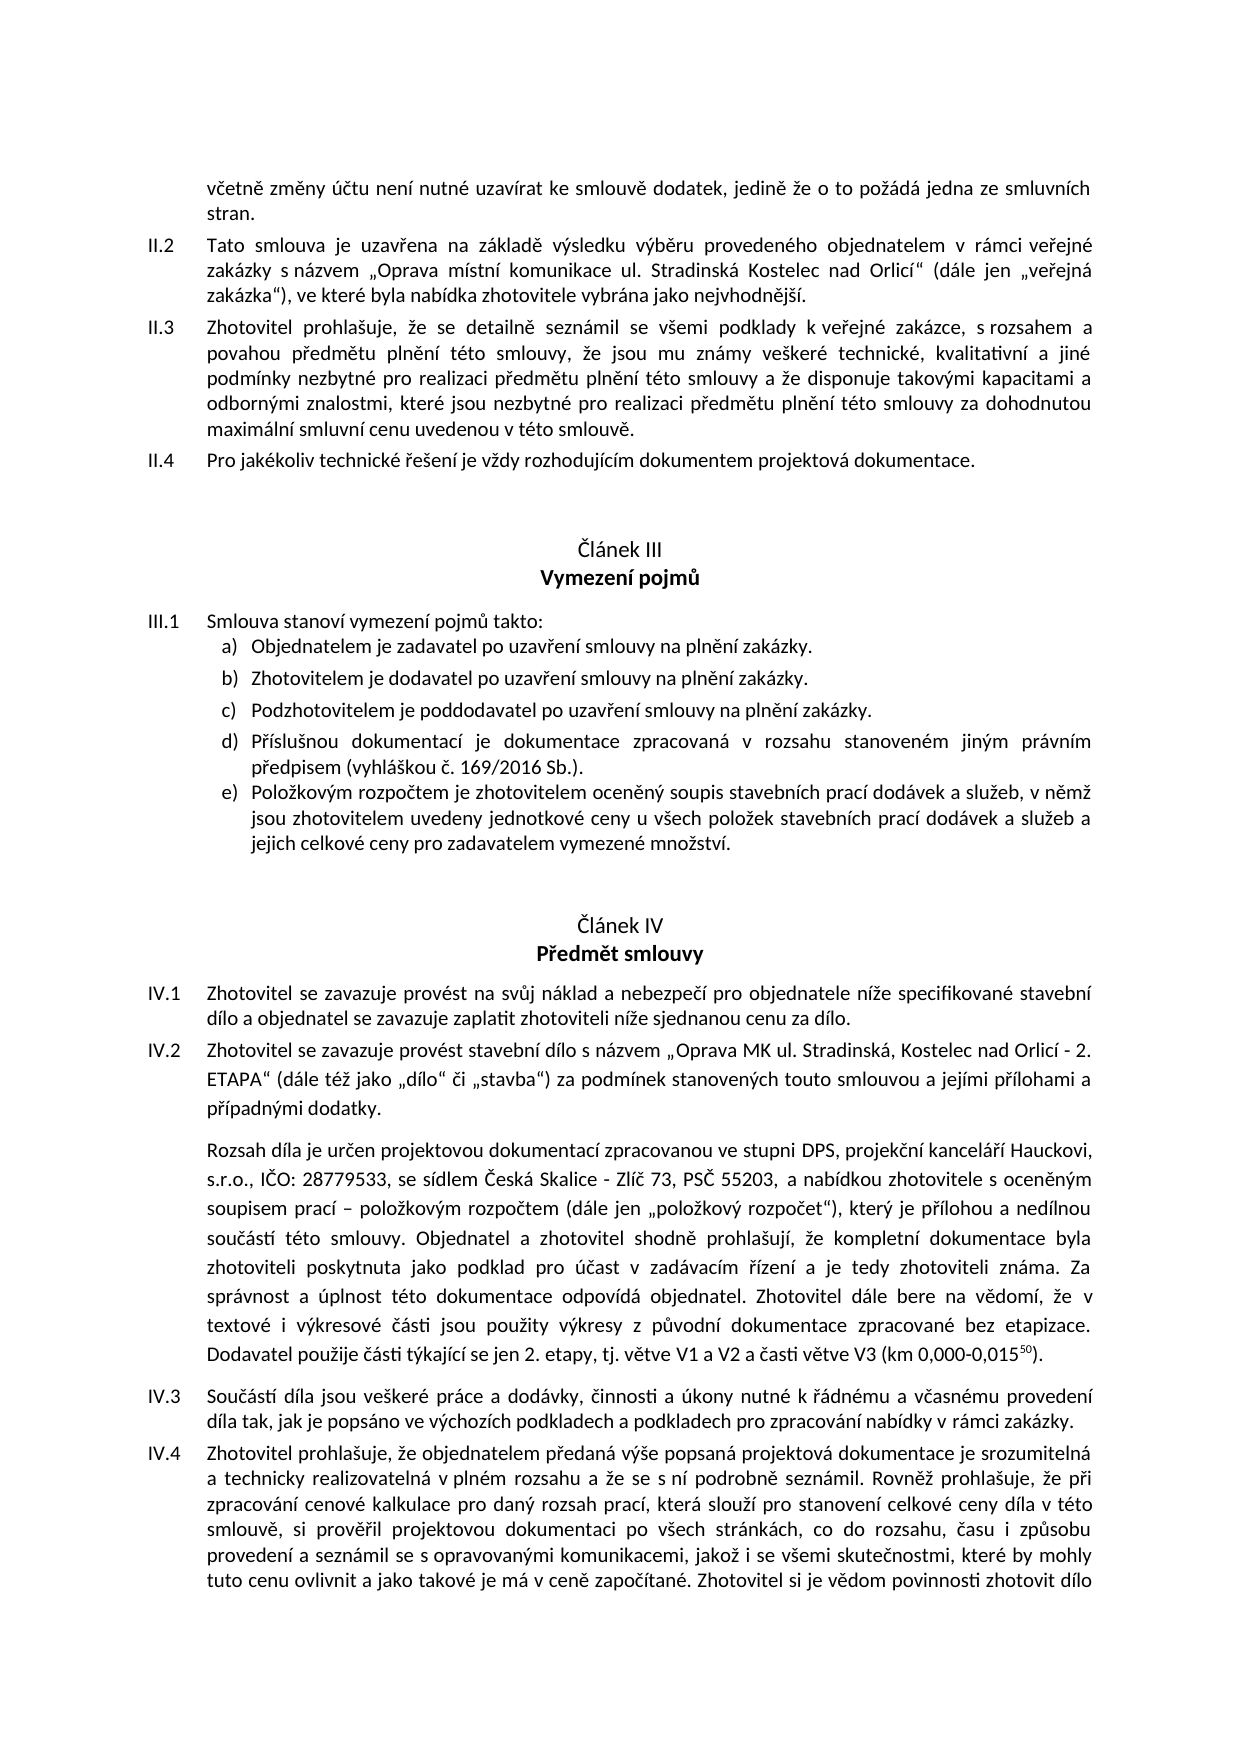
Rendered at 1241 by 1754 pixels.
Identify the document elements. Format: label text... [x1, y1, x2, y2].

list Zhotovitelem je dodavatel po uzavření smlouvy na plnění zakázky. [221, 665, 1093, 691]
text Vymezení pojmů [148, 563, 1093, 591]
list Položkovým rozpočtem je zhotovitelem oceněný soupis stavebních prací dodávek a služeb, v němž jsou zhotovitelem uvedeny jednotkové ceny u všech položek stavebních prací dodávek a služeb a jejich celkové ceny pro zadavatelem vymezené množství. [221, 779, 1093, 856]
list Podzhotovitelem je poddodavatel po uzavření smlouvy na plnění zakázky. [221, 697, 1093, 722]
list Smlouva stanoví vymezení pojmů takto: [148, 608, 1093, 633]
list Rozsah díla je určen projektovou dokumentací zpracovanou ve stupni DPS, projekční kanceláří Hauckovi, s.r.o., IČO: 28779533, se sídlem Česká Skalice - Zlíč 73, PSČ 55203, a nabídkou zhotovitele s oceněným soupisem prací – položkovým rozpočtem (dále jen „položkový rozpočet“), který je přílohou a nedílnou součástí této smlouvy. Objednatel a zhotovitel shodně prohlašují, že kompletní dokumentace byla zhotoviteli poskytnuta jako podklad pro účast v zadávacím řízení a je tedy zhotoviteli známa. Za správnost a úplnost této dokumentace odpovídá objednatel. Zhotovitel dále bere na vědomí, že v textové i výkresové části jsou použity výkresy z původní dokumentace zpracované bez etapizace. Dodavatel použije části týkající se jen 2. etapy, tj. větve V1 a V2 a časti větve V3 (km 0,000-0,01550). [207, 1137, 1093, 1367]
list Objednatelem je zadavatel po uzavření smlouvy na plnění zakázky. [221, 633, 1093, 659]
list Tato smlouva je uzavřena na základě výsledku výběru provedeného objednatelem v rámci veřejné zakázky s názvem „Oprava místní komunikace ul. Stradinská Kostelec nad Orlicí“ (dále jen „veřejná zakázka“), ve které byla nabídka zhotovitele vybrána jako nejvhodnější. [148, 232, 1093, 308]
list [148, 1440, 1093, 1593]
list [148, 175, 1093, 226]
list Pro jakékoliv technické řešení je vždy rozhodujícím dokumentem projektová dokumentace. [148, 448, 1093, 473]
list Zhotovitel prohlašuje, že se detailně seznámil se všemi podklady k veřejné zakázce, s rozsahem a povahou předmětu plnění této smlouvy, že jsou mu známy veškeré technické, kvalitativní a jiné podmínky nezbytné pro realizaci předmětu plnění této smlouvy a že disponuje takovými kapacitami a odbornými znalostmi, které jsou nezbytné pro realizaci předmětu plnění této smlouvy za dohodnutou maximální smluvní cenu uvedenou v této smlouvě. [148, 314, 1093, 441]
list Zhotovitel se zavazuje provést na svůj náklad a nebezpečí pro objednatele níže specifikované stavební dílo a objednatel se zavazuje zaplatit zhotoviteli níže sjednanou cenu za dílo. [148, 980, 1093, 1031]
list Zhotovitel se zavazuje provést stavební dílo s názvem „Oprava MK ul. Stradinská, Kostelec nad Orlicí - 2. ETAPA“ (dále též jako „dílo“ či „stavba“) za podmínek stanovených touto smlouvou a jejími přílohami a případnými dodatky. [148, 1037, 1093, 1121]
list Příslušnou dokumentací je dokumentace zpracovaná v rozsahu stanoveném jiným právním předpisem (vyhláškou č. 169/2016 Sb.). [221, 728, 1093, 779]
text Předmět smlouvy [148, 939, 1093, 968]
list Součástí díla jsou veškeré práce a dodávky, činnosti a úkony nutné k řádnému a včasnému provedení díla tak, jak je popsáno ve výchozích podkladech a podkladech pro zpracování nabídky v rámci zakázky. [148, 1383, 1093, 1434]
